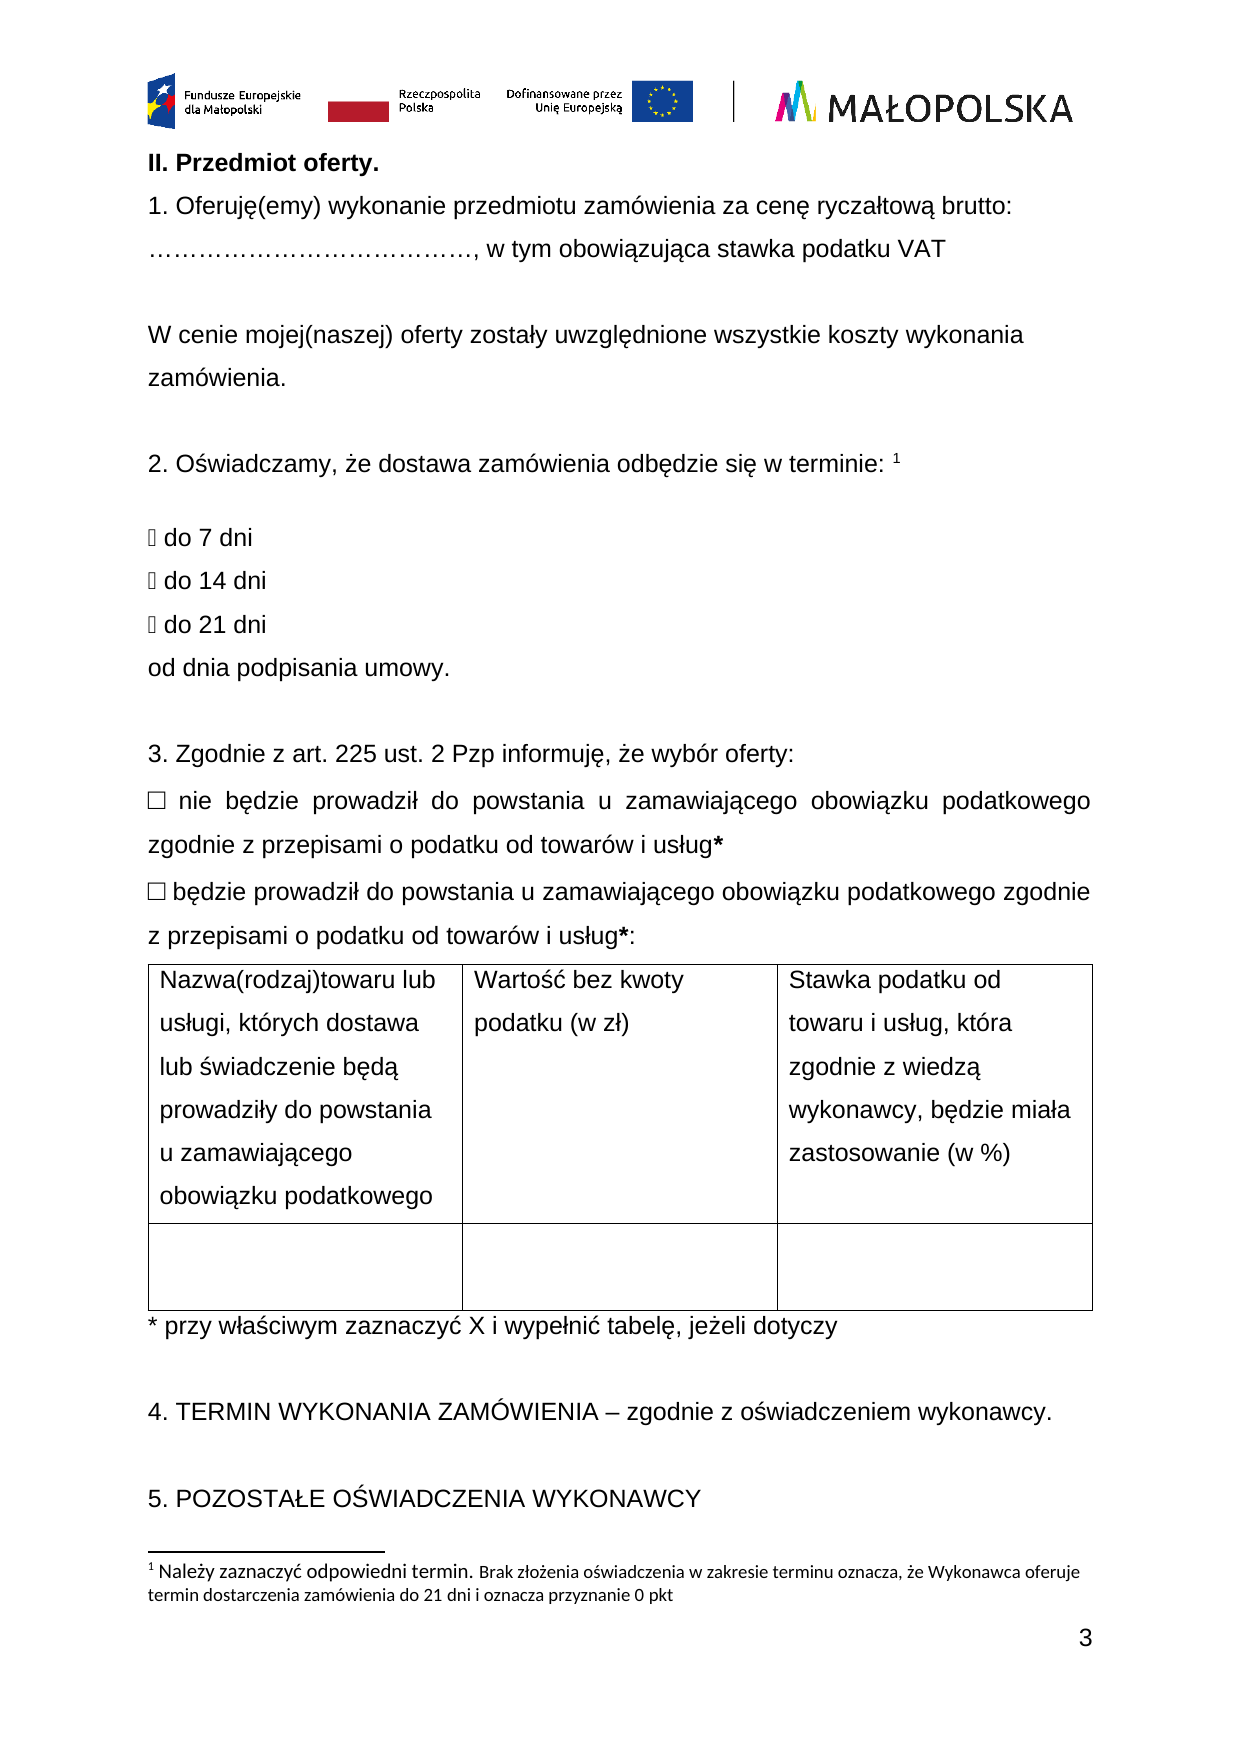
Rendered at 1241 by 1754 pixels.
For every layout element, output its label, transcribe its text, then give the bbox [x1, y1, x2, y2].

text * przy właściwym zaznaczyć X i wypełnić tabelę, jeżeli dotyczy [148, 1311, 1093, 1340]
picture [147, 73, 1073, 129]
table_cell [149, 1224, 462, 1310]
text 1. Oferuję(emy) wykonanie przedmiotu zamówienia za cenę ryczałtową brutto: [148, 191, 1093, 219]
table_header Wartość bez kwoty podatku (w zł) [463, 965, 777, 1223]
text □ nie będzie prowadził do powstania u zamawiającego obowiązku podatkowego zgodnie z przepisami o podatku od towarów i usług* [148, 782, 1093, 859]
text W cenie mojej(naszej) oferty zostały uwzględnione wszystkie koszty wykonania zamówienia. [148, 320, 1093, 392]
table_header Stawka podatku od towaru i usług, która zgodnie z wiedzą wykonawcy, będzie miała zastosowanie (w %) [778, 965, 1092, 1223]
table_cell [778, 1224, 1092, 1310]
table_cell [463, 1224, 777, 1310]
text 4. TERMIN WYKONANIA ZAMÓWIENIA – zgodnie z oświadczeniem wykonawcy. [148, 1397, 1093, 1426]
text 5. POZOSTAŁE OŚWIADCZENIA WYKONAWCY [148, 1483, 1093, 1512]
text 2. Oświadczamy, że dostawa zamówienia odbędzie się w terminie: [148, 449, 1093, 478]
text □ będzie prowadził do powstania u zamawiającego obowiązku podatkowego zgodnie z przepisami o podatku od towarów i usług*: [148, 873, 1093, 950]
text od dnia podpisania umowy. [148, 653, 1093, 682]
text do 7 dni [148, 523, 1093, 552]
table_header Nazwa(rodzaj)towaru lub usługi, których dostawa lub świadczenie będą prowadziły do powstania u zamawiającego obowiązku podatkowego [149, 965, 462, 1223]
text …………………………………, w tym obowiązująca stawka podatku VAT [148, 234, 1093, 263]
text 3. Zgodnie z art. 225 ust. 2 Pzp informuję, że wybór oferty: [148, 739, 1093, 768]
text do 14 dni [148, 566, 1093, 595]
text do 21 dni [148, 609, 1093, 638]
subtitle II. Przedmiot oferty. [148, 148, 1093, 176]
